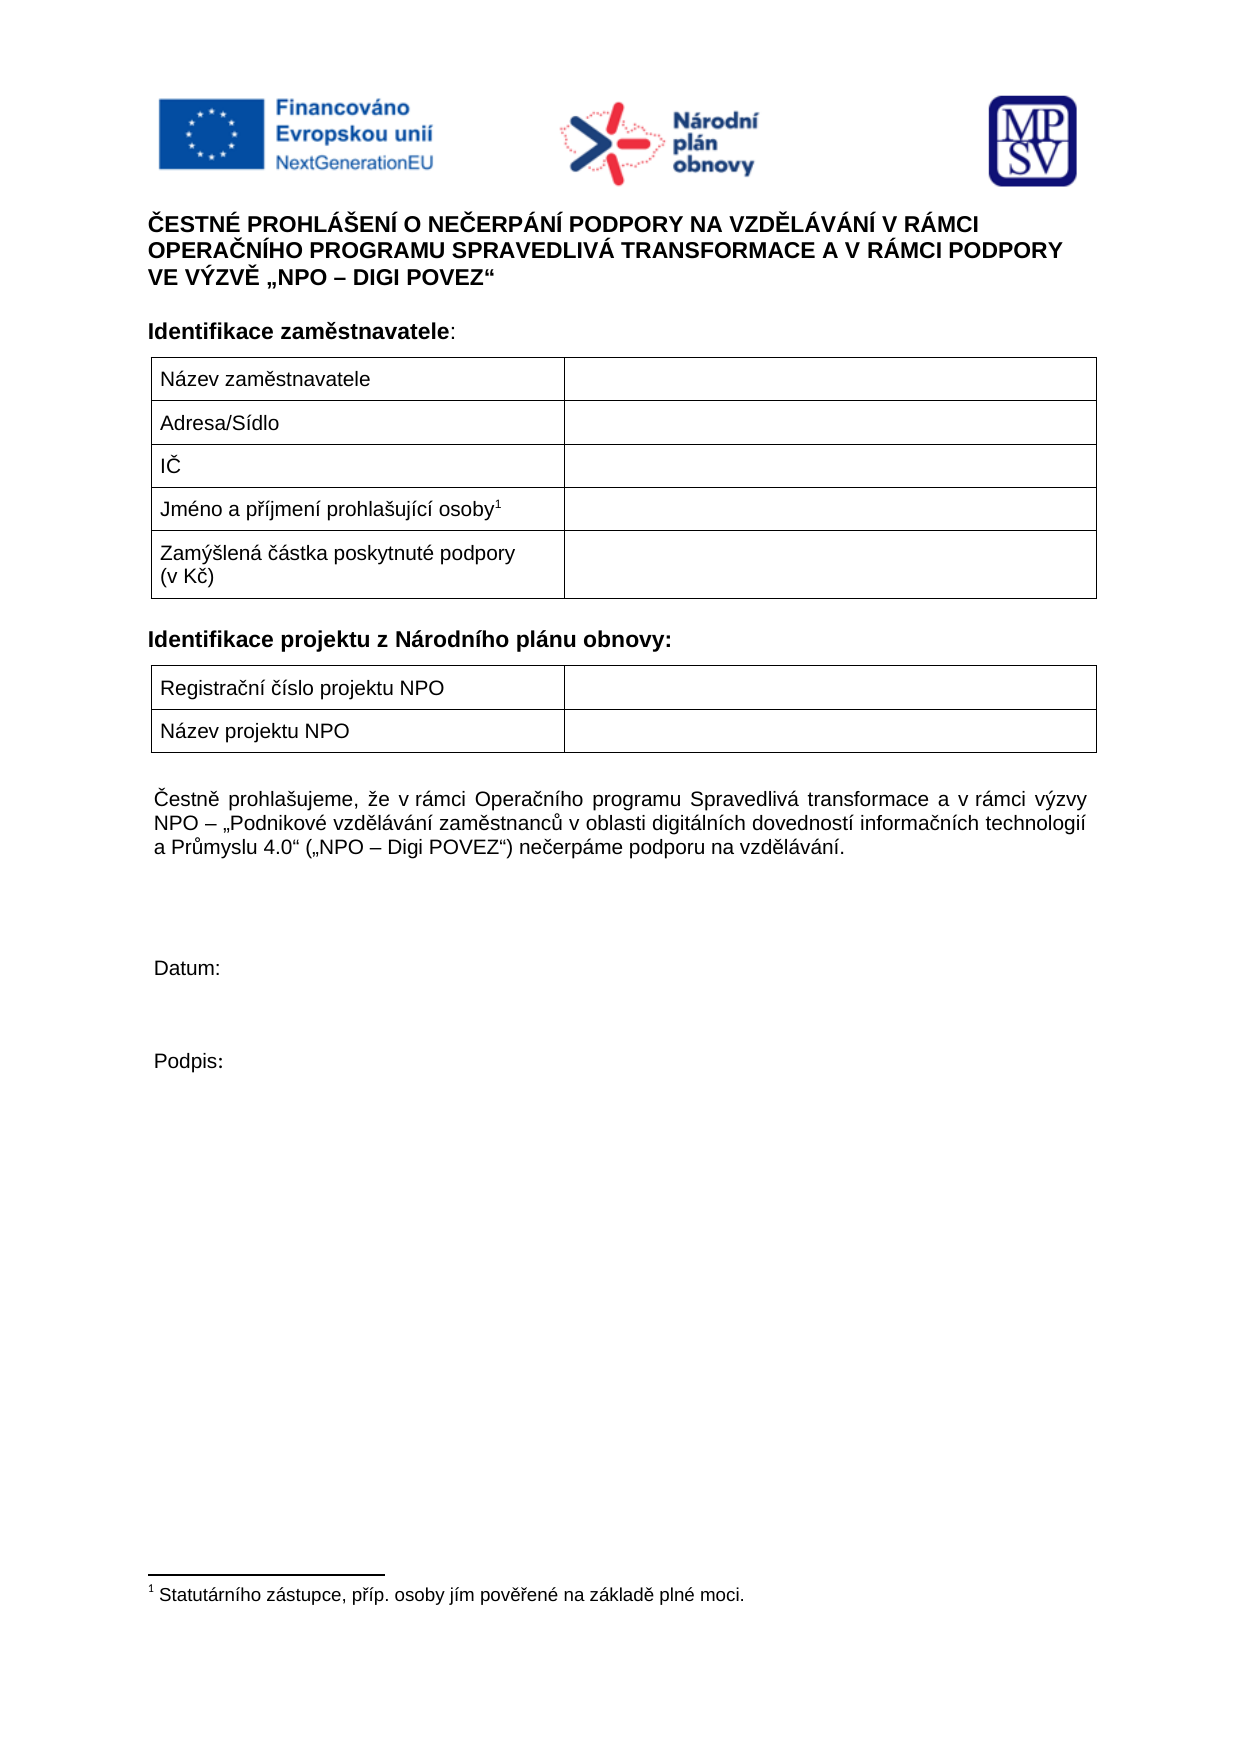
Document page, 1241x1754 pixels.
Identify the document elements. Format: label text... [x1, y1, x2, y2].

table_cell Zamýšlená částka poskytnuté podpory (v Kč) [152, 531, 564, 597]
table_header Název zaměstnavatele [152, 358, 564, 400]
text Čestné prohlášení o nečerpání podpory na vzdělávání v rámci operačního programu spravedlivá transformace a v rámci podpory ve výzvě „NPO – Digi POVEZ“ [148, 211, 1093, 290]
text Datum: [153, 956, 1087, 980]
text Identifikace projektu z Národního plánu obnovy: [148, 626, 1093, 653]
text Identifikace zaměstnavatele: [148, 318, 1093, 344]
table_cell Jméno a příjmení prohlašující osoby [152, 488, 564, 530]
table_cell IČ [152, 445, 564, 487]
table_cell [565, 488, 1096, 530]
text Podpis: [153, 1047, 1087, 1075]
table_cell [565, 445, 1096, 487]
table_cell Název projektu NPO [152, 710, 564, 752]
table_header [565, 358, 1096, 400]
table_cell [565, 401, 1096, 443]
table_header Registrační číslo projektu NPO [152, 666, 564, 709]
table_cell Adresa/Sídlo [152, 401, 564, 443]
table_header [565, 666, 1096, 709]
picture [147, 73, 1093, 211]
text Čestně prohlašujeme, že v rámci Operačního programu Spravedlivá transformace a v rámci výzvy NPO – „Podnikové vzdělávání zaměstnanců v oblasti digitálních dovedností informačních technologií a Průmyslu 4.0“ („NPO – Digi POVEZ“) nečerpáme podporu na vzdělávání. [153, 787, 1087, 859]
table_cell [565, 531, 1096, 597]
table_cell [565, 710, 1096, 752]
